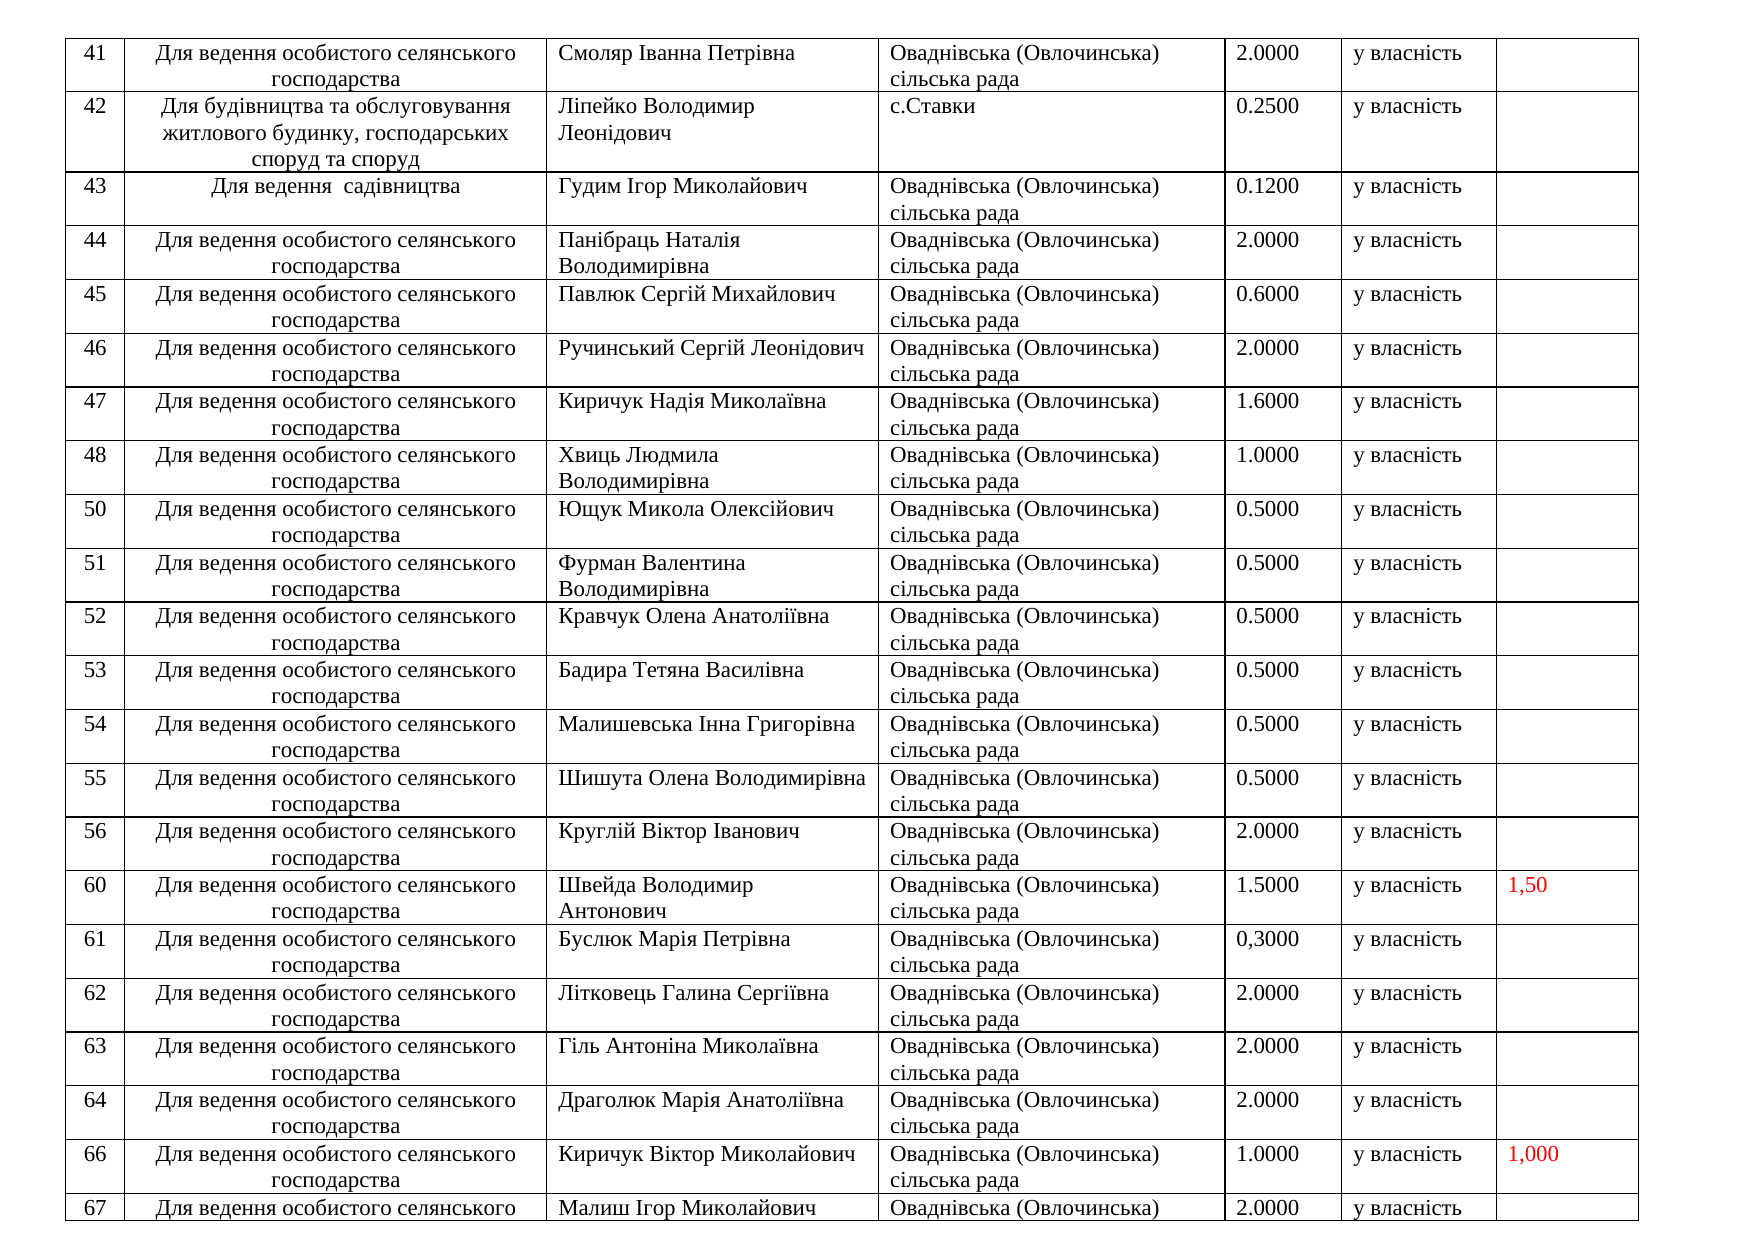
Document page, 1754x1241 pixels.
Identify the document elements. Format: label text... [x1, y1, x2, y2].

table_cell Оваднівська (Овлочинська) сільська рада [879, 603, 1224, 655]
table_cell 0,3000 [1226, 925, 1341, 978]
table_cell 43 [66, 173, 124, 225]
table_cell Швейда Володимир Антонович [547, 871, 878, 924]
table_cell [125, 1194, 546, 1220]
table_cell Для ведення особистого селянського господарства [125, 280, 546, 333]
table_cell 60 [66, 871, 124, 924]
table_cell 63 [66, 1033, 124, 1085]
table_cell Ліпейко Володимир Леонідович [547, 92, 878, 171]
table_cell 2.0000 [1226, 334, 1341, 386]
table_cell Для ведення особистого селянського господарства [125, 441, 546, 494]
table_cell [1497, 495, 1638, 548]
table_cell у власність [1342, 1086, 1496, 1139]
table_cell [879, 39, 1224, 91]
table_cell Для ведення особистого селянського господарства [125, 656, 546, 709]
table_cell у власність [1342, 39, 1496, 91]
table_cell 0.1200 [1226, 173, 1341, 225]
table_cell 62 [66, 979, 124, 1031]
table_cell Для ведення особистого селянського господарства [125, 871, 546, 924]
table_cell 1,000 [1497, 1140, 1638, 1193]
table_cell 54 [66, 710, 124, 763]
table_cell Шишута Олена Володимирівна [547, 764, 878, 816]
table_cell Оваднівська (Овлочинська) сільська рада [879, 226, 1224, 279]
table_cell Для ведення особистого селянського господарства [125, 334, 546, 386]
table_cell Кравчук Олена Анатоліївна [547, 603, 878, 655]
table_cell [1497, 603, 1638, 655]
table_cell у власність [1342, 1194, 1496, 1220]
table_cell 2.0000 [1226, 1194, 1341, 1220]
table_cell [1497, 388, 1638, 440]
table_cell [1497, 549, 1638, 601]
table_cell 1.5000 [1226, 871, 1341, 924]
table_cell 56 [66, 818, 124, 870]
table_cell у власність [1342, 1033, 1496, 1085]
table_cell у власність [1342, 92, 1496, 171]
table_cell Оваднівська (Овлочинська) сільська рада [879, 280, 1224, 333]
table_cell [125, 39, 546, 91]
table_cell [1497, 818, 1638, 870]
table_cell 1,50 [1497, 871, 1638, 924]
table_cell 1.6000 [1226, 388, 1341, 440]
table_cell 0.5000 [1226, 656, 1341, 709]
table_cell 48 [66, 441, 124, 494]
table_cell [879, 1140, 1224, 1193]
table_cell Для будівництва та обслуговування житлового будинку, господарських споруд та споруд [125, 92, 546, 171]
table_cell Киричук Віктор Миколайович [547, 1140, 878, 1193]
table_cell у власність [1342, 441, 1496, 494]
table_cell Оваднівська (Овлочинська) сільська рада [879, 1033, 1224, 1085]
table_cell [1497, 39, 1638, 91]
table_cell [1497, 925, 1638, 978]
table_cell 50 [66, 495, 124, 548]
table_cell Оваднівська (Овлочинська) сільська рада [879, 495, 1224, 548]
table_cell Для ведення особистого селянського господарства [125, 603, 546, 655]
table_cell [1497, 441, 1638, 494]
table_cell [879, 1194, 1224, 1220]
table_cell Павлюк Сергій Михайлович [547, 280, 878, 333]
table_cell 46 [66, 334, 124, 386]
table_cell у власність [1342, 280, 1496, 333]
table_cell [1497, 979, 1638, 1031]
table_cell Для ведення особистого селянського господарства [125, 549, 546, 601]
table_cell [1497, 226, 1638, 279]
table_cell Бадира Тетяна Василівна [547, 656, 878, 709]
table_cell 61 [66, 925, 124, 978]
table_cell у власність [1342, 226, 1496, 279]
table_cell 41 [66, 39, 124, 91]
table_cell Для ведення особистого селянського господарства [125, 226, 546, 279]
table_cell Оваднівська (Овлочинська) сільська рада [879, 549, 1224, 601]
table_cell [125, 1086, 546, 1139]
table_cell Круглій Віктор Іванович [547, 818, 878, 870]
table_cell у власність [1342, 979, 1496, 1031]
table_cell 2.0000 [1226, 979, 1341, 1031]
table_cell Літковець Галина Сергіївна [547, 979, 878, 1031]
table_cell 66 [66, 1140, 124, 1193]
table_cell 45 [66, 280, 124, 333]
table_cell Для ведення особистого селянського господарства [125, 1033, 546, 1085]
table_cell Для ведення особистого селянського господарства [125, 710, 546, 763]
table_cell 47 [66, 388, 124, 440]
table_cell 44 [66, 226, 124, 279]
table_cell 42 [66, 92, 124, 171]
table_cell Киричук Надія Миколаївна [547, 388, 878, 440]
table_cell Оваднівська (Овлочинська) сільська рада [879, 979, 1224, 1031]
table_cell Оваднівська (Овлочинська) сільська рада [879, 656, 1224, 709]
table_cell Оваднівська (Овлочинська) сільська рада [879, 764, 1224, 816]
table_cell Драголюк Марія Анатоліївна [547, 1086, 878, 1139]
table_cell [1497, 280, 1638, 333]
table_cell 51 [66, 549, 124, 601]
table_cell [1497, 656, 1638, 709]
table_cell 2.0000 [1226, 226, 1341, 279]
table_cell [125, 1140, 546, 1193]
table_cell Оваднівська (Овлочинська) сільська рада [879, 818, 1224, 870]
table_cell у власність [1342, 334, 1496, 386]
table_cell Буслюк Марія Петрівна [547, 925, 878, 978]
table_cell [1497, 1194, 1638, 1220]
table_cell Ющук Микола Олексійович [547, 495, 878, 548]
table_cell Для ведення особистого селянського господарства [125, 925, 546, 978]
table_cell 0.5000 [1226, 710, 1341, 763]
table_cell [1497, 334, 1638, 386]
table_cell 0.5000 [1226, 495, 1341, 548]
table_cell у власність [1342, 173, 1496, 225]
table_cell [547, 1194, 878, 1220]
table_cell 55 [66, 764, 124, 816]
table_cell Для ведення особистого селянського господарства [125, 979, 546, 1031]
table_cell [1497, 1086, 1638, 1139]
table_cell 2.0000 [1226, 1086, 1341, 1139]
table_cell 1.0000 [1226, 441, 1341, 494]
table_cell Гіль Антоніна Миколаївна [547, 1033, 878, 1085]
table_cell Фурман Валентина Володимирівна [547, 549, 878, 601]
table_cell [1497, 173, 1638, 225]
table_cell Для ведення особистого селянського господарства [125, 764, 546, 816]
table_cell Хвиць Людмила Володимирівна [547, 441, 878, 494]
table_cell Ручинський Сергій Леонідович [547, 334, 878, 386]
table_cell Оваднівська (Овлочинська) сільська рада [879, 925, 1224, 978]
table_cell Оваднівська (Овлочинська) сільська рада [879, 871, 1224, 924]
table_cell [1497, 710, 1638, 763]
table_cell [1497, 92, 1638, 171]
table_cell Для ведення садівництва [125, 173, 546, 225]
table_cell Оваднівська (Овлочинська) сільська рада [879, 388, 1224, 440]
table_cell у власність [1342, 549, 1496, 601]
table_cell 53 [66, 656, 124, 709]
table_cell Для ведення особистого селянського господарства [125, 388, 546, 440]
table_cell 64 [66, 1086, 124, 1139]
table_cell Гудим Ігор Миколайович [547, 173, 878, 225]
table_cell у власність [1342, 710, 1496, 763]
table_cell 0.2500 [1226, 92, 1341, 171]
table_cell у власність [1342, 818, 1496, 870]
table_cell у власність [1342, 1140, 1496, 1193]
table_cell [1497, 1033, 1638, 1085]
table_cell 2.0000 [1226, 1033, 1341, 1085]
table_cell 67 [66, 1194, 124, 1220]
table_cell у власність [1342, 495, 1496, 548]
table_cell 0.5000 [1226, 549, 1341, 601]
table_cell у власність [1342, 603, 1496, 655]
table_cell Панібраць Наталія Володимирівна [547, 226, 878, 279]
table_cell Малишевська Інна Григорівна [547, 710, 878, 763]
table_cell Оваднівська (Овлочинська) сільська рада [879, 710, 1224, 763]
table_cell у власність [1342, 925, 1496, 978]
table_cell [1497, 764, 1638, 816]
table_cell у власність [1342, 656, 1496, 709]
table_cell Для ведення особистого селянського господарства [125, 495, 546, 548]
table_cell с.Ставки [879, 92, 1224, 171]
table_cell Смоляр Іванна Петрівна [547, 39, 878, 91]
table_cell у власність [1342, 388, 1496, 440]
table_cell 2.0000 [1226, 39, 1341, 91]
table_cell 1.0000 [1226, 1140, 1341, 1193]
table_cell у власність [1342, 871, 1496, 924]
table_cell 0.6000 [1226, 280, 1341, 333]
table_cell 2.0000 [1226, 818, 1341, 870]
table_cell Оваднівська (Овлочинська) сільська рада [879, 334, 1224, 386]
table_cell Для ведення особистого селянського господарства [125, 818, 546, 870]
table_cell у власність [1342, 764, 1496, 816]
table_cell Оваднівська (Овлочинська) сільська рада [879, 173, 1224, 225]
table_cell 52 [66, 603, 124, 655]
table_cell Оваднівська (Овлочинська) сільська рада [879, 441, 1224, 494]
table_cell 0.5000 [1226, 603, 1341, 655]
table_cell Оваднівська (Овлочинська) сільська рада [879, 1086, 1224, 1139]
table_cell 0.5000 [1226, 764, 1341, 816]
